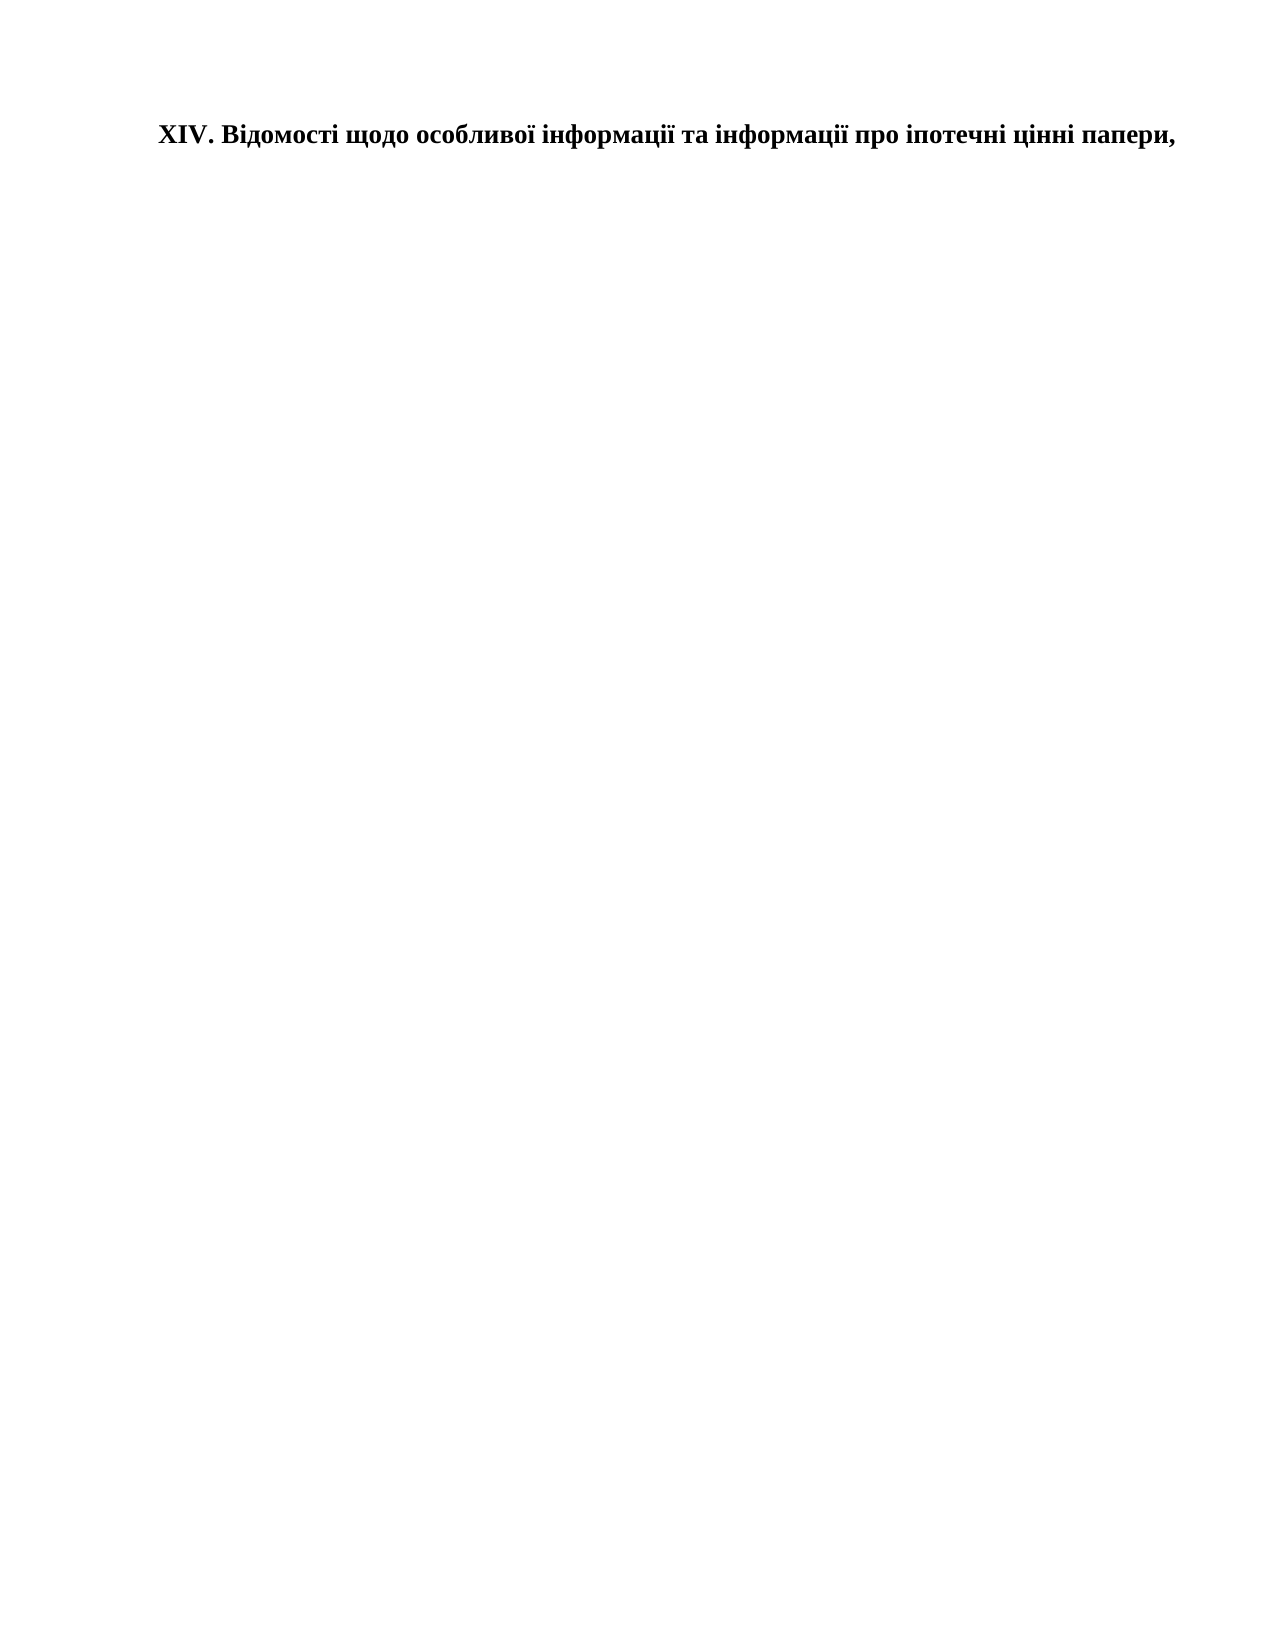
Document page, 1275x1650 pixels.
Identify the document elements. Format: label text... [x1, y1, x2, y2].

text XIV. Відомості щодо особливої інформації та інформації про іпотечні цінні папери, що виникала протягом періоду [148, 118, 1186, 149]
